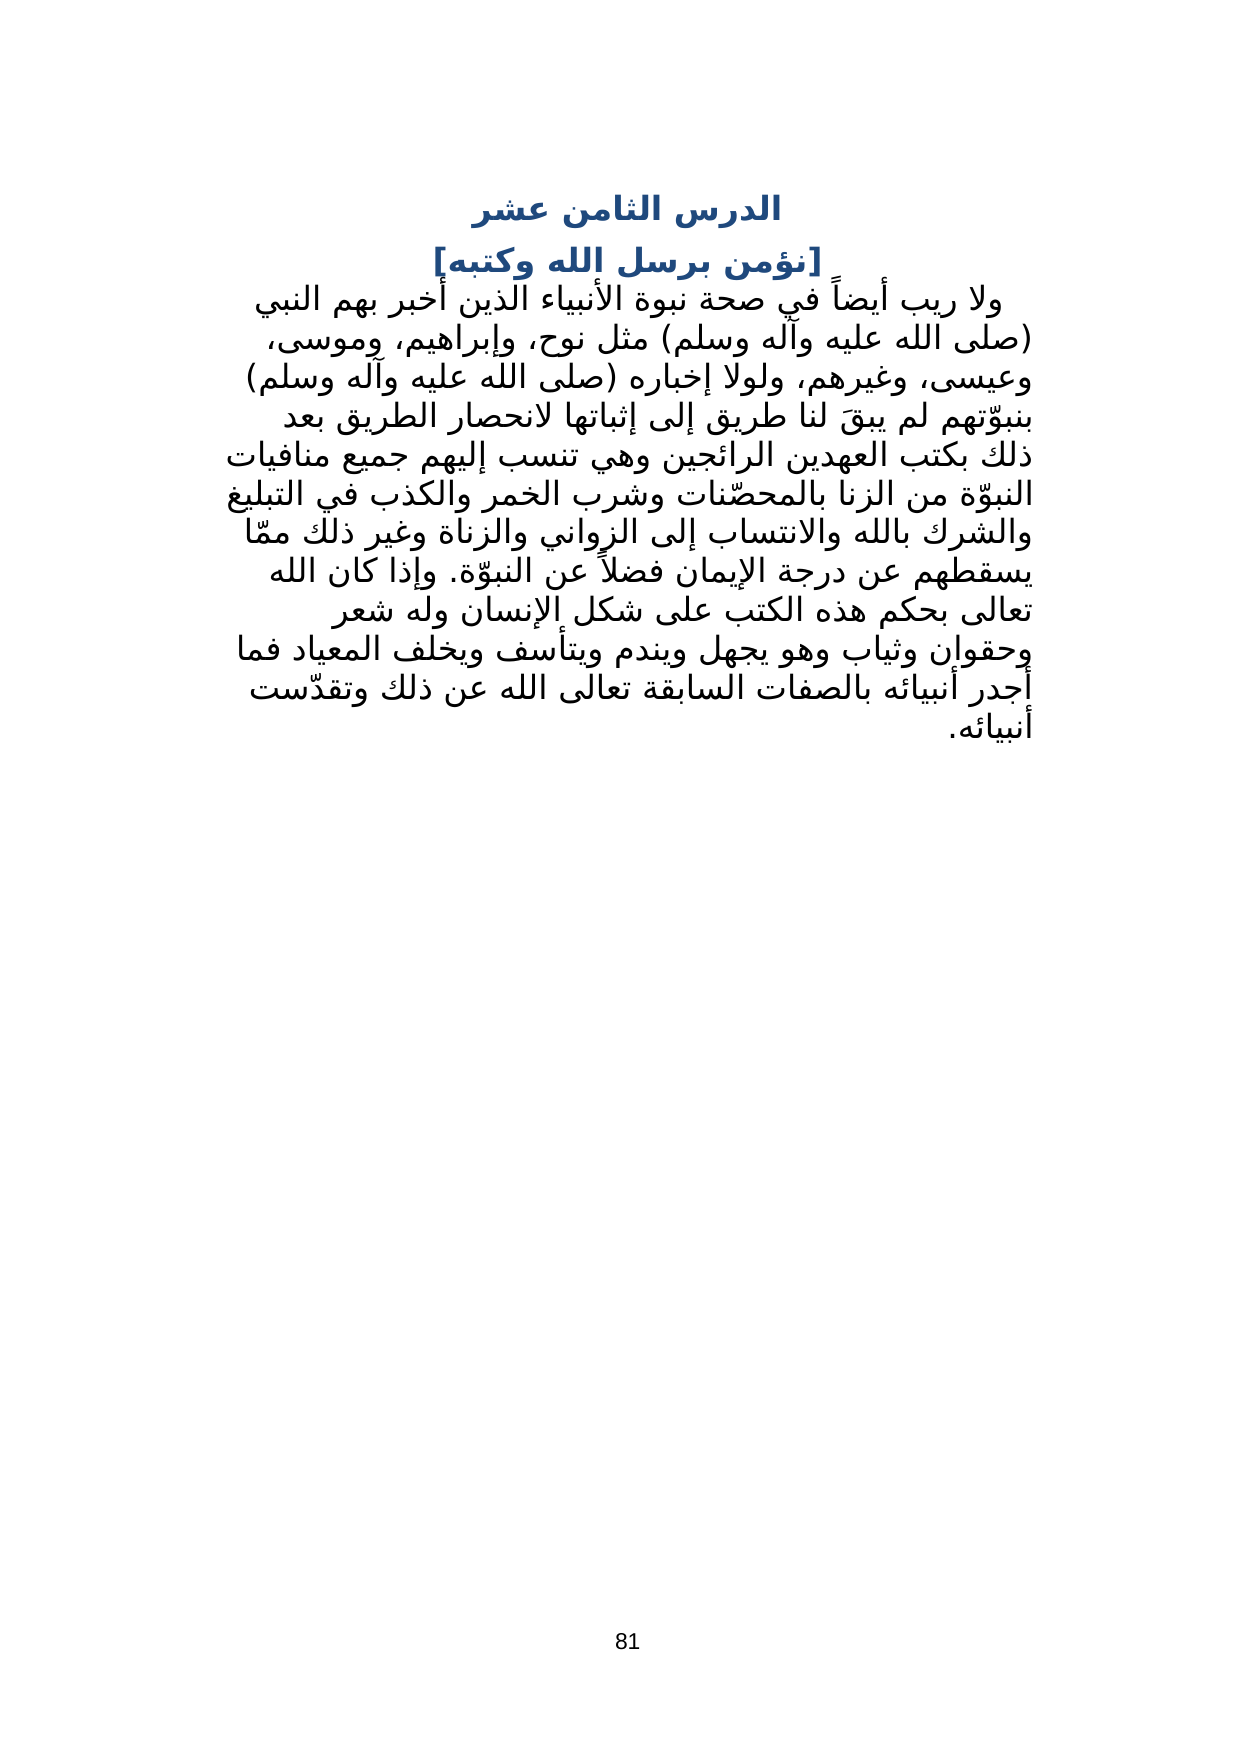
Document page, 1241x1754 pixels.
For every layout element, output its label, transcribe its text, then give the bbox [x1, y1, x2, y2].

subtitle الدرس الثامن عشر [222, 190, 1033, 228]
text ولا ريب أيضاً في صحة نبوة الأنبياء الذين أخبر بهم النبي (صلى الله عليه وآله وسلم) مثل نوح، وإبراهيم، وموسى، وعيسى، وغيرهم، ولولا إخباره (صلى الله عليه وآله وسلم) بنبوّتهم لم يبقَ لنا طريق إلى إثباتها لانحصار الطريق بعد ذلك بكتب العهدين الرائجين وهي تنسب إليهم جميع منافيات النبوّة من الزنا بالمحصّنات وشرب الخمر والكذب في التبليغ والشرك بالله والانتساب إلى الزواني والزناة وغير ذلك ممّا يسقطهم عن درجة الإيمان فضلاً عن النبوّة. وإذا كان الله تعالى بحكم هذه الكتب على شكل الإنسان وله شعر وحقوان وثياب وهو يجهل ويندم ويتأسف ويخلف المعياد فما أجدر أنبيائه بالصفات السابقة تعالى الله عن ذلك وتقدّست أنبيائه. [222, 280, 1033, 746]
subtitle [نؤمن برسل الله وكتبه] [222, 241, 1033, 280]
